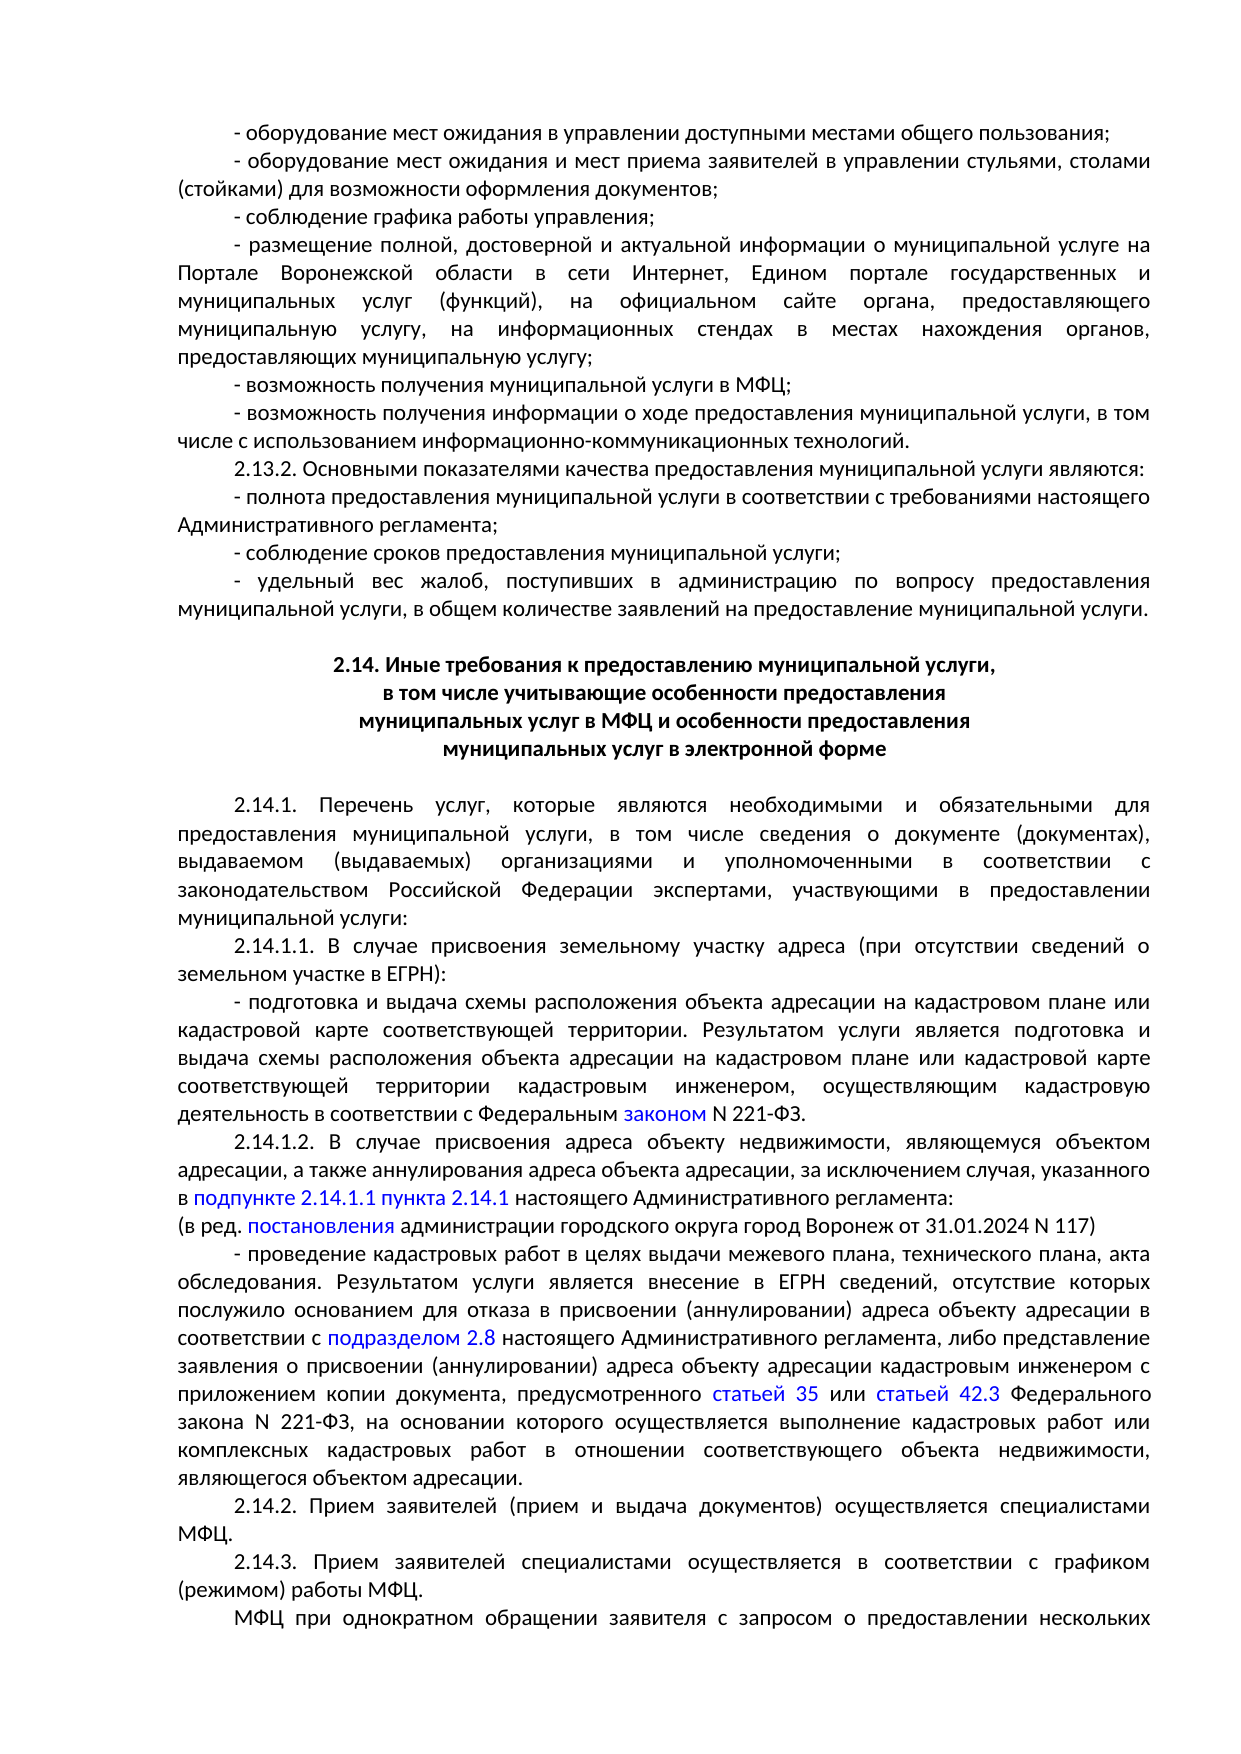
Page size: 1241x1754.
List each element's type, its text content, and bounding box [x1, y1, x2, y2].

text 2.14.2. Прием заявителей (прием и выдача документов) осуществляется специалистами МФЦ. [177, 1491, 1152, 1547]
text - возможность получения муниципальной услуги в МФЦ; [177, 370, 1152, 398]
text 2.14.1.2. В случае присвоения адреса объекту недвижимости, являющемуся объектом адресации, а также аннулирования адреса объекта адресации, за исключением случая, указанного в подпункте 2.14.1.1 пункта 2.14.1 настоящего Административного регламента: [177, 1127, 1152, 1211]
text - подготовка и выдача схемы расположения объекта адресации на кадастровом плане или кадастровой карте соответствующей территории. Результатом услуги является подготовка и выдача схемы расположения объекта адресации на кадастровом плане или кадастровой карте соответствующей территории кадастровым инженером, осуществляющим кадастровую деятельность в соответствии с Федеральным законом N 221-ФЗ. [177, 987, 1152, 1127]
text - размещение полной, достоверной и актуальной информации о муниципальной услуге на Портале Воронежской области в сети Интернет, Едином портале государственных и муниципальных услуг (функций), на официальном сайте органа, предоставляющего муниципальную услугу, на информационных стендах в местах нахождения органов, предоставляющих муниципальную услугу; [177, 230, 1152, 370]
text 2.13.2. Основными показателями качества предоставления муниципальной услуги являются: [177, 454, 1152, 482]
text - соблюдение графика работы управления; [177, 202, 1152, 230]
text - соблюдение сроков предоставления муниципальной услуги; [177, 538, 1152, 566]
text - оборудование мест ожидания в управлении доступными местами общего пользования; [177, 118, 1152, 146]
title в том числе учитывающие особенности предоставления [177, 678, 1152, 707]
text - возможность получения информации о ходе предоставления муниципальной услуги, в том числе с использованием информационно-коммуникационных технологий. [177, 398, 1152, 454]
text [177, 1603, 1152, 1631]
text (в ред. постановления администрации городского округа город Воронеж от 31.01.2024 N 117) [177, 1211, 1152, 1239]
text - полнота предоставления муниципальной услуги в соответствии с требованиями настоящего Административного регламента; [177, 482, 1152, 538]
text - удельный вес жалоб, поступивших в администрацию по вопросу предоставления муниципальной услуги, в общем количестве заявлений на предоставление муниципальной услуги. [177, 566, 1152, 622]
text 2.14.1.1. В случае присвоения земельному участку адреса (при отсутствии сведений о земельном участке в ЕГРН): [177, 931, 1152, 987]
title муниципальных услуг в МФЦ и особенности предоставления [177, 707, 1152, 734]
text 2.14.3. Прием заявителей специалистами осуществляется в соответствии с графиком (режимом) работы МФЦ. [177, 1547, 1152, 1603]
text 2.14.1. Перечень услуг, которые являются необходимыми и обязательными для предоставления муниципальной услуги, в том числе сведения о документе (документах), выдаваемом (выдаваемых) организациями и уполномоченными в соответствии с законодательством Российской Федерации экспертами, участвующими в предоставлении муниципальной услуги: [177, 791, 1152, 931]
title 2.14. Иные требования к предоставлению муниципальной услуги, [177, 651, 1152, 678]
text - проведение кадастровых работ в целях выдачи межевого плана, технического плана, акта обследования. Результатом услуги является внесение в ЕГРН сведений, отсутствие которых послужило основанием для отказа в присвоении (аннулировании) адреса объекту адресации в соответствии с подразделом 2.8 настоящего Административного регламента, либо представление заявления о присвоении (аннулировании) адреса объекту адресации кадастровым инженером с приложением копии документа, предусмотренного статьей 35 или статьей 42.3 Федерального закона N 221-ФЗ, на основании которого осуществляется выполнение кадастровых работ или комплексных кадастровых работ в отношении соответствующего объекта недвижимости, являющегося объектом адресации. [177, 1239, 1152, 1491]
title муниципальных услуг в электронной форме [177, 734, 1152, 763]
text - оборудование мест ожидания и мест приема заявителей в управлении стульями, столами (стойками) для возможности оформления документов; [177, 146, 1152, 202]
